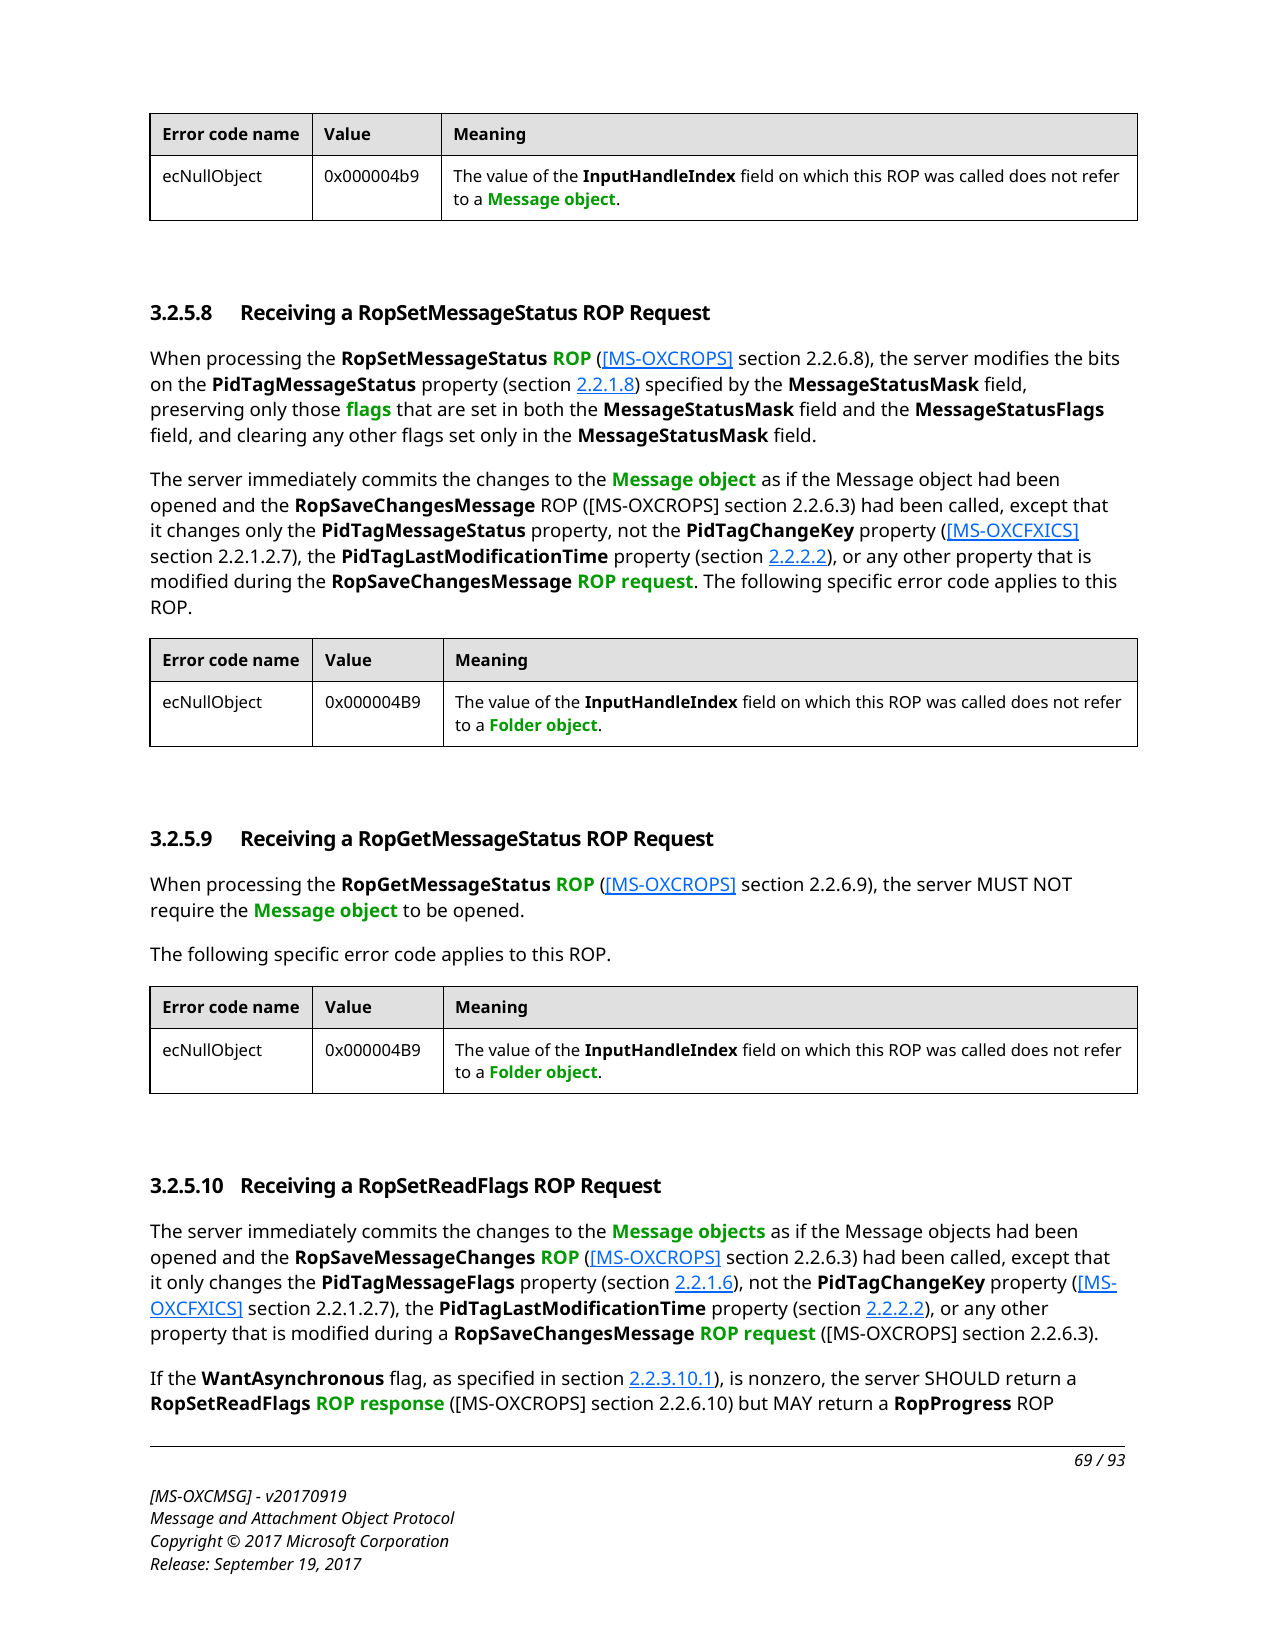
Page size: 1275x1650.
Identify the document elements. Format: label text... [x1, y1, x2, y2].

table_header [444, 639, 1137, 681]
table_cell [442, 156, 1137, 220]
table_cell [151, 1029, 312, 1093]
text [150, 1365, 1125, 1416]
subtitle Receiving a RopSetMessageStatus ROP Request [150, 298, 1125, 327]
subtitle Receiving a RopSetReadFlags ROP Request [150, 1171, 1125, 1200]
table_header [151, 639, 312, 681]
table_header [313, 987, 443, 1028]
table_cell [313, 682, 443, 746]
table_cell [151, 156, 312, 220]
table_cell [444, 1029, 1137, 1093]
text The server immediately commits the changes to the Message object as if the Message object had been opened and the RopSaveChangesMessage ROP ([MS-OXCROPS] section 2.2.6.3) had been called, except that it changes only the PidTagMessageStatus property, not the PidTagChangeKey property ([MS-OXCFXICS] section 2.2.1.2.7), the PidTagLastModificationTime property (section 2.2.2.2), or any other property that is modified during the RopSaveChangesMessage ROP request. The following specific error code applies to this ROP. [150, 466, 1125, 619]
subtitle Receiving a RopGetMessageStatus ROP Request [150, 824, 1125, 853]
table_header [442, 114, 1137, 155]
text The following specific error code applies to this ROP. [150, 941, 1125, 967]
text The server immediately commits the changes to the Message objects as if the Message objects had been opened and the RopSaveMessageChanges ROP ([MS-OXCROPS] section 2.2.6.3) had been called, except that it only changes the PidTagMessageFlags property (section 2.2.1.6), not the PidTagChangeKey property ([MS-OXCFXICS] section 2.2.1.2.7), the PidTagLastModificationTime property (section 2.2.2.2), or any other property that is modified during a RopSaveChangesMessage ROP request ([MS-OXCROPS] section 2.2.6.3). [150, 1219, 1125, 1346]
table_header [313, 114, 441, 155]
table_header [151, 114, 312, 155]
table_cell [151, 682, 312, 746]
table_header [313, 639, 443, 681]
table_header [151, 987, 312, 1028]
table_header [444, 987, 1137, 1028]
text When processing the RopSetMessageStatus ROP ([MS-OXCROPS] section 2.2.6.8), the server modifies the bits on the PidTagMessageStatus property (section 2.2.1.8) specified by the MessageStatusMask field, preserving only those flags that are set in both the MessageStatusMask field and the MessageStatusFlags field, and clearing any other flags set only in the MessageStatusMask field. [150, 346, 1125, 448]
text When processing the RopGetMessageStatus ROP ([MS-OXCROPS] section 2.2.6.9), the server MUST NOT require the Message object to be opened. [150, 871, 1125, 922]
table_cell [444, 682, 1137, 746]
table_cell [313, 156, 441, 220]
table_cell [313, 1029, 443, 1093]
